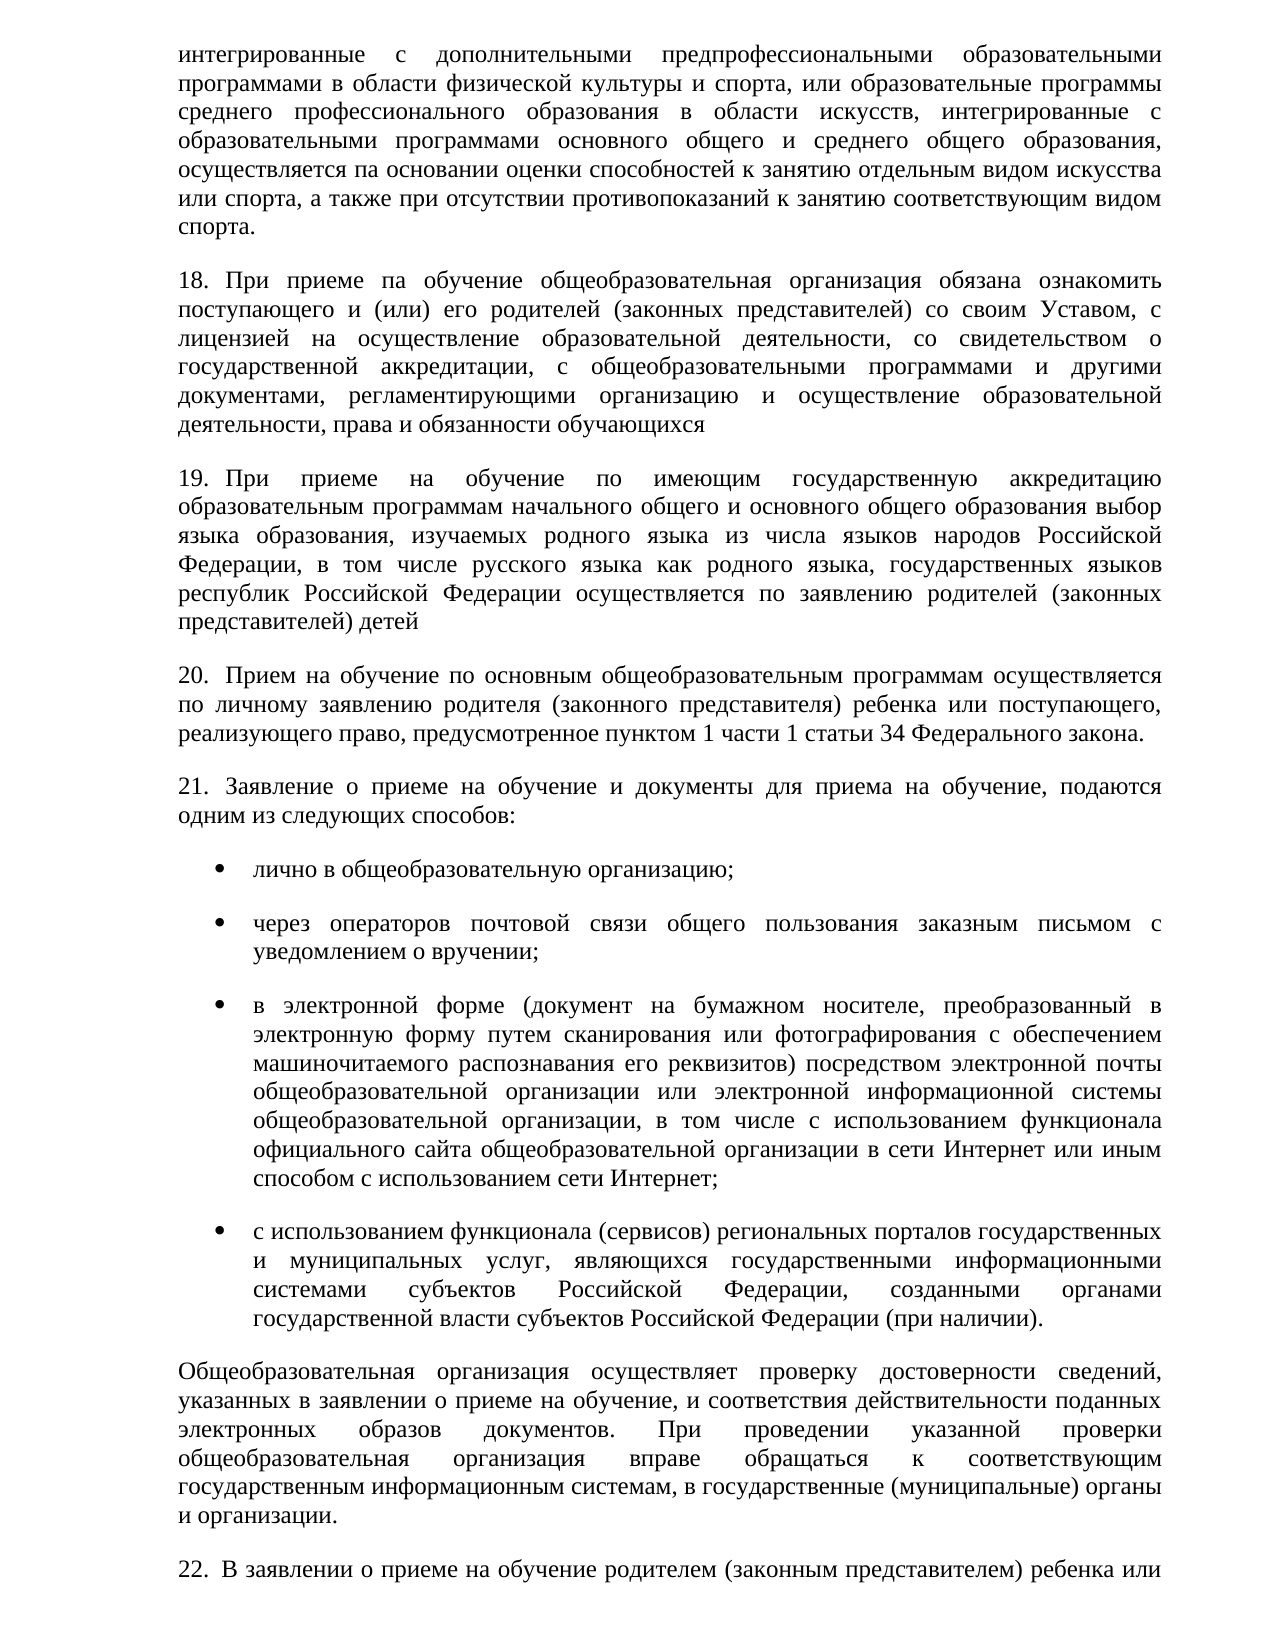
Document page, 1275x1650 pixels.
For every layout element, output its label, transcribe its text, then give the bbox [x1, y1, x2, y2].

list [178, 1554, 1163, 1583]
list с использованием функционала (сервисов) региональных порталов государственных и муниципальных услуг, являющихся государственными информационными системами субъектов Российской Федерации, созданными органами государственной власти субъектов Российской Федерации (при наличии). [215, 1216, 1163, 1331]
list в электронной форме (документ на бумажном носителе, преобразованный в электронную форму путем сканирования или фотографирования с обеспечением машиночитаемого распознавания его реквизитов) посредством электронной почты общеобразовательной организации или электронной информационной системы общеобразовательной организации, в том числе с использованием функционала официального сайта общеобразовательной организации в сети Интернет или иным способом с использованием сети Интернет; [215, 990, 1163, 1191]
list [178, 39, 1163, 240]
list Заявление о приеме на обучение и документы для приема на обучение, подаются одним из следующих способов: [178, 771, 1163, 829]
text Общеобразовательная организация осуществляет проверку достоверности сведений, указанных в заявлении о приеме на обучение, и соответствия действительности поданных электронных образов документов. При проведении указанной проверки общеобразовательная организация вправе обращаться к соответствующим государственным информационным системам, в государственные (муниципальные) органы и организации. [178, 1356, 1163, 1529]
list лично в общеобразовательную организацию; [215, 854, 1163, 883]
list При приеме па обучение общеобразовательная организация обязана ознакомить поступающего и (или) его родителей (законных представителей) со своим Уставом, с лицензией на осуществление образовательной деятельности, со свидетельством о государственной аккредитации, с общеобразовательными программами и другими документами, регламентирующими организацию и осуществление образовательной деятельности, права и обязанности обучающихся [178, 265, 1163, 438]
list через операторов почтовой связи общего пользования заказным письмом с уведомлением о вручении; [215, 908, 1163, 965]
list Прием на обучение по основным общеобразовательным программам осуществляется по личному заявлению родителя (законного представителя) ребенка или поступающего, реализующего право, предусмотренное пунктом 1 части 1 статьи 34 Федерального закона. [178, 660, 1163, 746]
list При приеме на обучение по имеющим государственную аккредитацию образовательным программам начального общего и основного общего образования выбор языка образования, изучаемых родного языка из числа языков народов Российской Федерации, в том числе русского языка как родного языка, государственных языков республик Российской Федерации осуществляется по заявлению родителей (законных представителей) детей [178, 463, 1163, 635]
